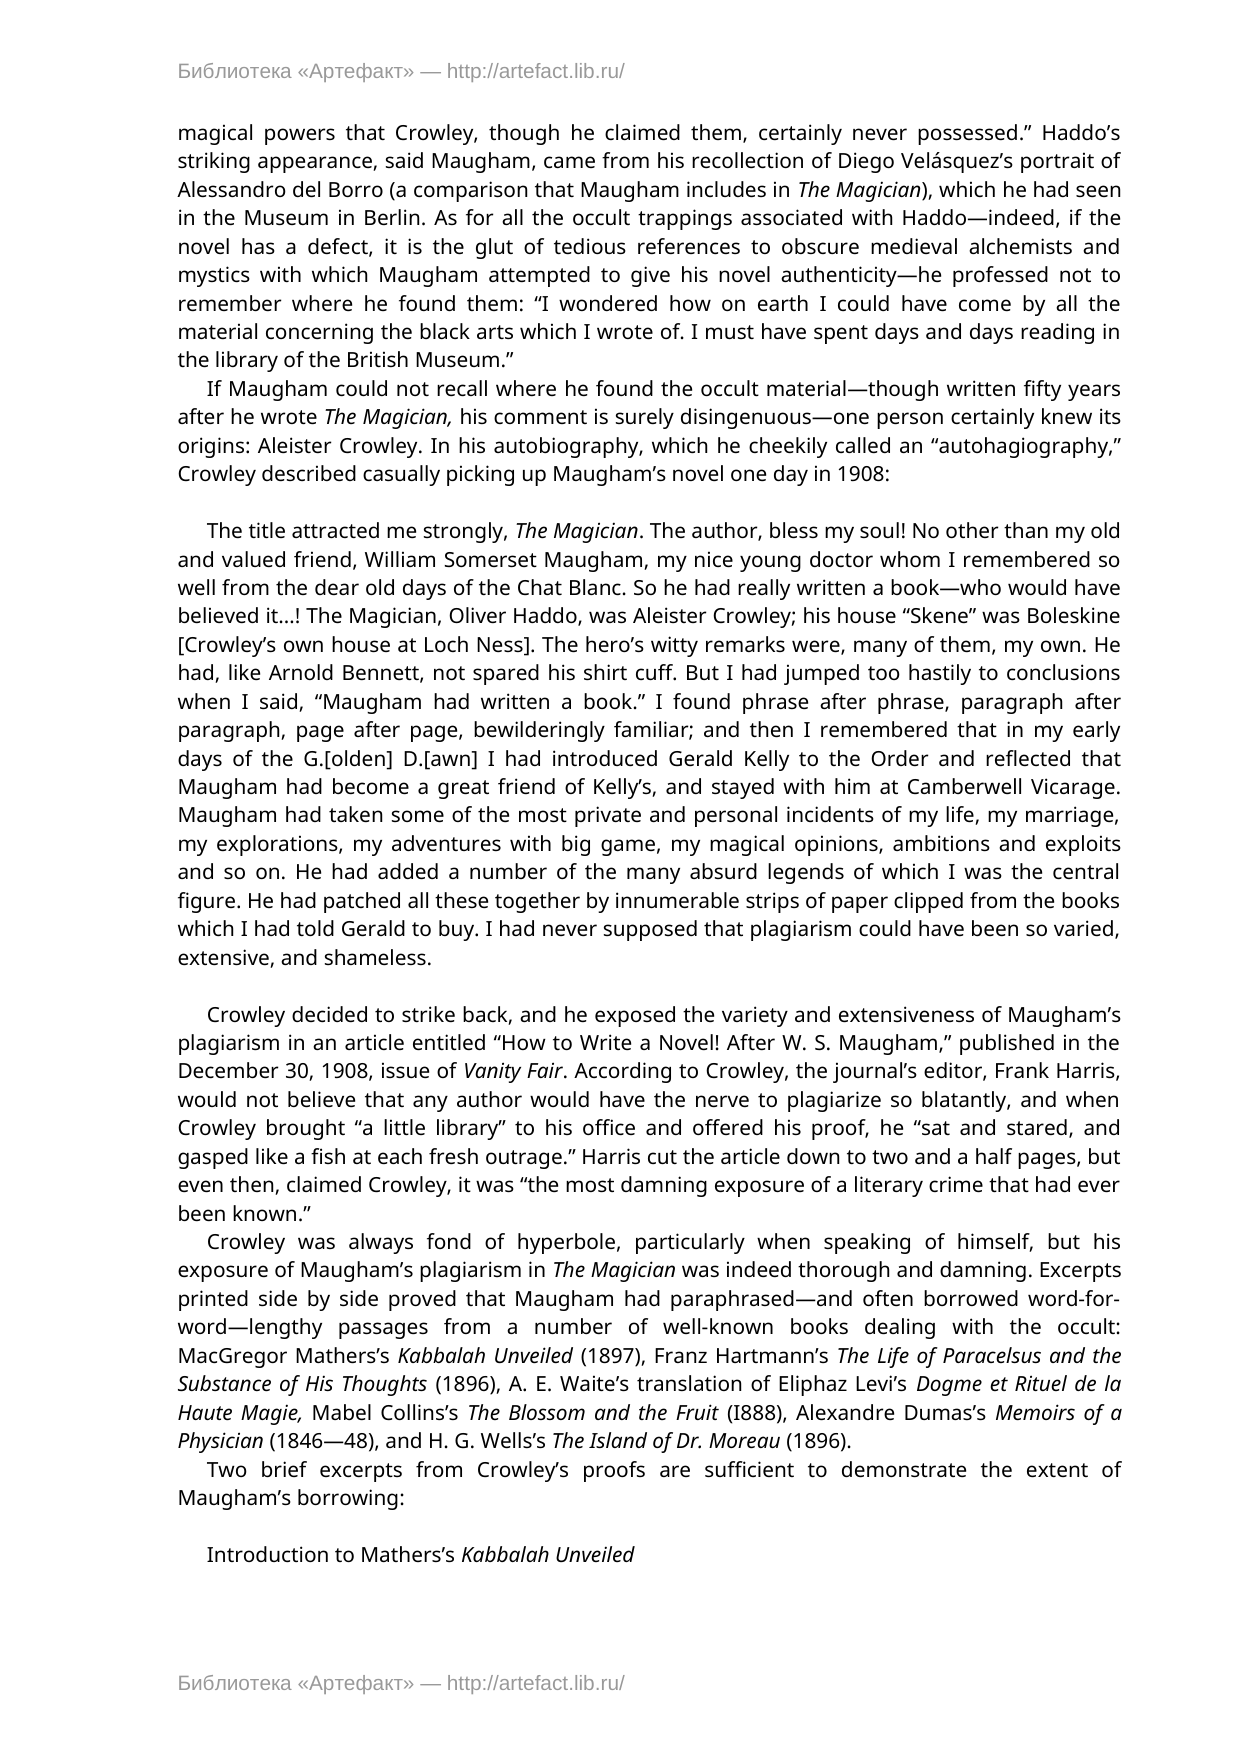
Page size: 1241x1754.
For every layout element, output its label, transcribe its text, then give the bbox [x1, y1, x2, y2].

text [177, 118, 1122, 374]
text The title attracted me strongly, The Magician. The author, bless my soul! No other than my old and valued friend, William Somerset Maugham, my nice young doctor whom I remembered so well from the dear old days of the Chat Blanc. So he had really written a book—who would have believed it…! The Magician, Oliver Haddo, was Aleister Crowley; his house “Skene” was Boleskine [Crowley’s own house at Loch Ness]. The hero’s witty remarks were, many of them, my own. He had, like Arnold Bennett, not spared his shirt cuff. But I had jumped too hastily to conclusions when I said, “Maugham had written a book.” I found phrase after phrase, paragraph after paragraph, page after page, bewilderingly familiar; and then I remembered that in my early days of the G.[olden] D.[awn] I had introduced Gerald Kelly to the Order and reflected that Maugham had become a great friend of Kelly’s, and stayed with him at Camberwell Vicarage. Maugham had taken some of the most private and personal incidents of my life, my marriage, my explorations, my adventures with big game, my magical opinions, ambitions and exploits and so on. He had added a number of the many absurd legends of which I was the central figure. He had patched all these together by innumerable strips of paper clipped from the books which I had told Gerald to buy. I had never supposed that plagiarism could have been so varied, extensive, and shameless. [177, 516, 1122, 971]
text Crowley decided to strike back, and he exposed the variety and extensiveness of Maugham’s plagiarism in an article entitled “How to Write a Novel! After W. S. Maugham,” published in the December 30, 1908, issue of Vanity Fair. According to Crowley, the journal’s editor, Frank Harris, would not believe that any author would have the nerve to plagiarize so blatantly, and when Crowley brought “a little library” to his office and offered his proof, he “sat and stared, and gasped like a fish at each fresh outrage.” Harris cut the article down to two and a half pages, but even then, claimed Crowley, it was “the most damning exposure of a literary crime that had ever been known.” [177, 1000, 1122, 1227]
text Introduction to Mathers’s Kabbalah Unveiled [177, 1540, 1122, 1568]
text Crowley was always fond of hyperbole, particularly when speaking of himself, but his exposure of Maugham’s plagiarism in The Magician was indeed thorough and damning. Excerpts printed side by side proved that Maugham had paraphrased—and often borrowed word-for-word—lengthy passages from a number of well-known books dealing with the occult: MacGregor Mathers’s Kabbalah Unveiled (1897), Franz Hartmann’s The Life of Paracelsus and the Substance of His Thoughts (1896), A. E. Waite’s translation of Eliphaz Levi’s Dogme et Rituel de la Haute Magie, Mabel Collins’s The Blossom and the Fruit (I888), Alexandre Dumas’s Memoirs of a Physician (1846—48), and H. G. Wells’s The Island of Dr. Moreau (1896). [177, 1227, 1122, 1455]
text If Maugham could not recall where he found the occult material—though written fifty years after he wrote The Magician, his comment is surely disingenuous—one person certainly knew its origins: Aleister Crowley. In his autobiography, which he cheekily called an “autohagiography,” Crowley described casually picking up Maugham’s novel one day in 1908: [177, 374, 1122, 488]
text Two brief excerpts from Crowley’s proofs are sufficient to demonstrate the extent of Maugham’s borrowing: [177, 1455, 1122, 1512]
